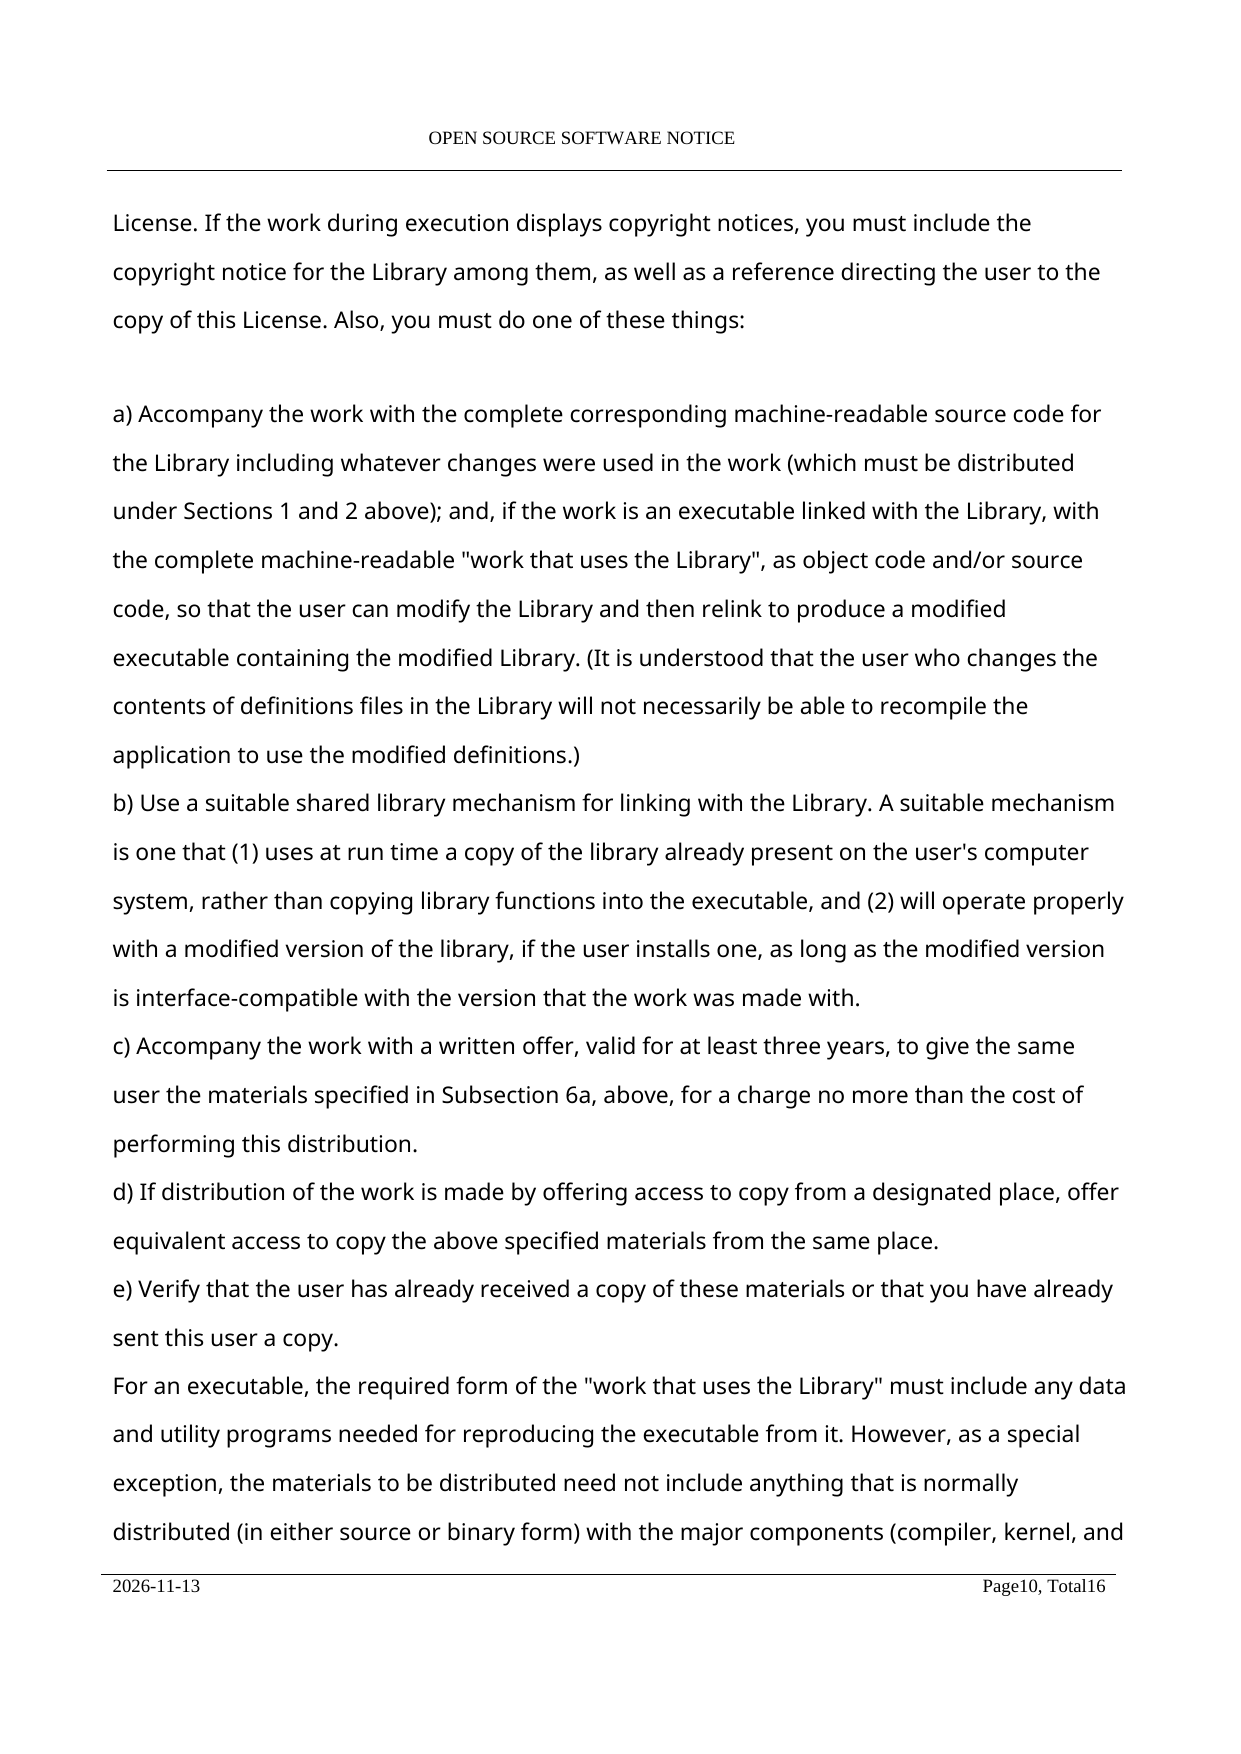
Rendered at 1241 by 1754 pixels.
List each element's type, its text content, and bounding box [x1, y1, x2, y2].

text d) If distribution of the work is made by offering access to copy from a designated place, offer equivalent access to copy the above specified materials from the same place. [112, 1175, 1128, 1256]
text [112, 206, 1128, 336]
text e) Verify that the user has already received a copy of these materials or that you have already sent this user a copy. [112, 1272, 1128, 1353]
text a) Accompany the work with the complete corresponding machine-readable source code for the Library including whatever changes were used in the work (which must be distributed under Sections 1 and 2 above); and, if the work is an executable linked with the Library, with the complete machine-readable "work that uses the Library", as object code and/or source code, so that the user can modify the Library and then relink to produce a modified executable containing the modified Library. (It is understood that the user who changes the contents of definitions files in the Library will not necessarily be able to recompile the application to use the modified definitions.) [112, 397, 1128, 771]
text b) Use a suitable shared library mechanism for linking with the Library. A suitable mechanism is one that (1) uses at run time a copy of the library already present on the user's computer system, rather than copying library functions into the executable, and (2) will operate properly with a modified version of the library, if the user installs one, as long as the modified version is interface-compatible with the version that the work was made with. [112, 786, 1128, 1014]
text c) Accompany the work with a written offer, valid for at least three years, to give the same user the materials specified in Subsection 6a, above, for a charge no more than the cost of performing this distribution. [112, 1029, 1128, 1159]
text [112, 1369, 1128, 1548]
